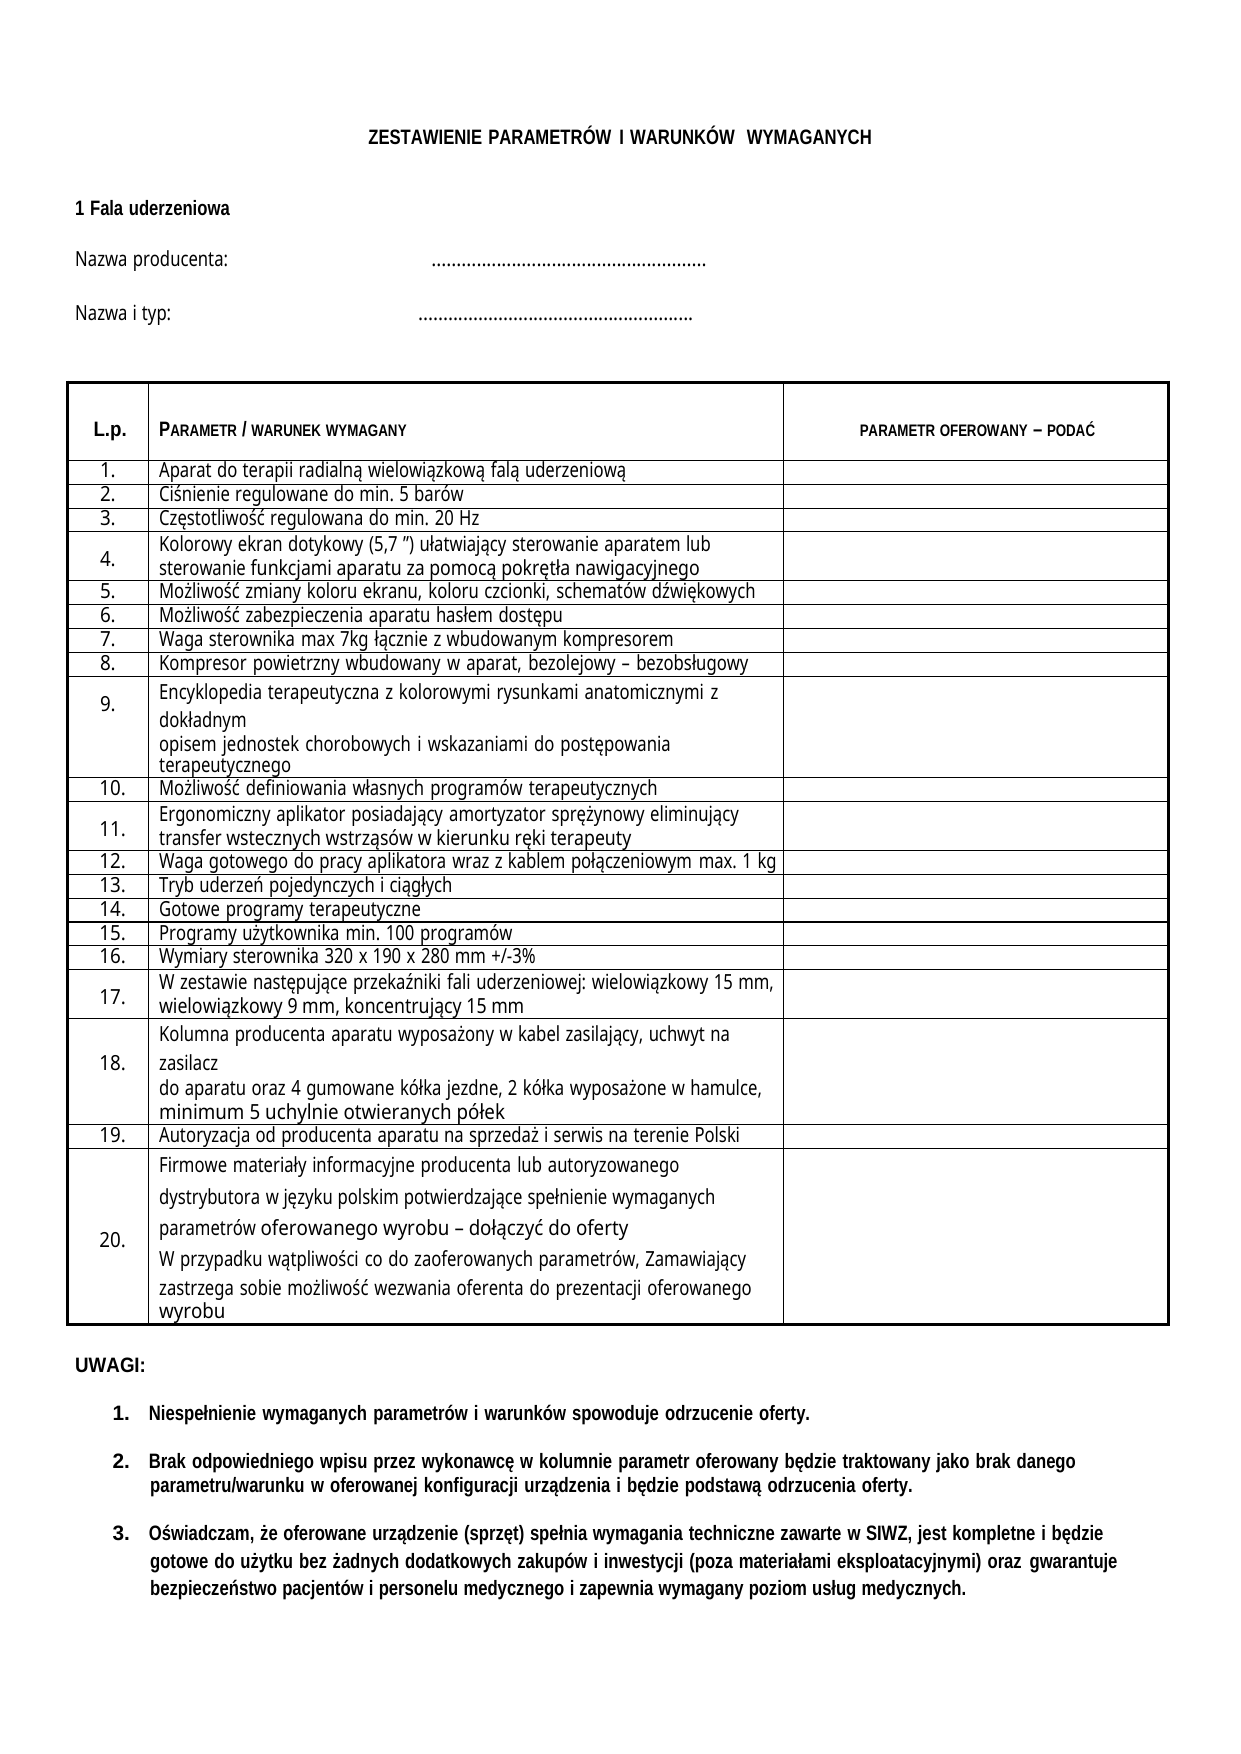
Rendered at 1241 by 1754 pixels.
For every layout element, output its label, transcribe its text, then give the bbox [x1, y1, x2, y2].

table_cell [784, 485, 1167, 507]
table_cell [784, 629, 1167, 652]
table_cell Ergonomiczny aplikator posiadający amortyzator sprężynowy eliminujący transfer wstecznych wstrząsów w kierunku ręki terapeuty [149, 802, 783, 850]
table_cell Kompresor powietrzny wbudowany w aparat, bezolejowy – bezobsługowy [149, 653, 783, 676]
table_cell 7. [69, 629, 148, 652]
list Brak odpowiedniego wpisu przez wykonawcę w kolumnie parametr oferowany będzie traktowany jako brak danego [112, 1449, 1182, 1473]
table_cell Możliwość definiowania własnych programów terapeutycznych [149, 778, 783, 801]
table_cell Możliwość zabezpieczenia aparatu hasłem dostępu [149, 605, 783, 628]
table_cell [784, 851, 1167, 873]
table_cell Gotowe programy terapeutyczne [149, 899, 783, 921]
table_cell [784, 778, 1167, 801]
table_cell Autoryzacja od producenta aparatu na sprzedaż i serwis na terenie Polski [149, 1125, 783, 1148]
table_cell 16. [69, 946, 148, 969]
text ZESTAWIENIE PARAMETRÓW I WARUNKÓW WYMAGANYCH [366, 124, 873, 148]
table_cell Aparat do terapii radialną wielowiązkową falą uderzeniową [149, 461, 783, 483]
table_cell 2. [69, 485, 148, 507]
table_cell [784, 802, 1167, 850]
table_cell 19. [69, 1125, 148, 1148]
table_header L.p. [69, 384, 148, 459]
table_cell [784, 946, 1167, 969]
table_cell 5. [69, 581, 148, 604]
table_cell Ciśnienie regulowane do min. 5 barów [149, 485, 783, 507]
table_cell [784, 899, 1167, 921]
table_cell [784, 923, 1167, 945]
table_cell [784, 1019, 1167, 1124]
list Niespełnienie wymaganych parametrów i warunków spowoduje odrzucenie oferty. [112, 1401, 1182, 1425]
table_cell [784, 461, 1167, 483]
text Nazwa producenta: ....................................................... [75, 244, 1182, 273]
table_cell [784, 653, 1167, 676]
table_cell 12. [69, 851, 148, 873]
table_cell Częstotliwość regulowana do min. 20 Hz [149, 509, 783, 531]
table_cell 3. [69, 509, 148, 531]
table_header PARAMETR OFEROWANY – PODAĆ [784, 384, 1167, 459]
table_cell W zestawie następujące przekaźniki fali uderzeniowej: wielowiązkowy 15 mm, wielowiązkowy 9 mm, koncentrujący 15 mm [149, 970, 783, 1018]
table_cell [784, 509, 1167, 531]
table_cell 18. [69, 1019, 148, 1124]
table_cell 17. [69, 970, 148, 1018]
text 1 Fala uderzeniowa [75, 196, 1182, 220]
table_cell Encyklopedia terapeutyczna z kolorowymi rysunkami anatomicznymi z dokładnym opisem jednostek chorobowych i wskazaniami do postępowania terapeutycznego [149, 677, 783, 777]
table_cell [784, 875, 1167, 897]
table_cell 11. [69, 802, 148, 850]
table_cell [784, 1125, 1167, 1148]
table_cell 10. [69, 778, 148, 801]
table_cell 9. [69, 677, 148, 777]
table_cell 20. [69, 1149, 148, 1323]
table_cell Firmowe materiały informacyjne producenta lub autoryzowanego dystrybutora w języku polskim potwierdzające spełnienie wymaganych parametrów oferowanego wyrobu – dołączyć do oferty W przypadku wątpliwości co do zaoferowanych parametrów, Zamawiający zastrzega sobie możliwość wezwania oferenta do prezentacji oferowanego wyrobu [149, 1149, 783, 1323]
table_cell Waga sterownika max 7kg łącznie z wbudowanym kompresorem [149, 629, 783, 652]
table_header PARAMETR / WARUNEK WYMAGANY [149, 384, 783, 459]
table_cell 6. [69, 605, 148, 628]
table_cell Wymiary sterownika 320 x 190 x 280 mm +/-3% [149, 946, 783, 969]
table_cell [784, 581, 1167, 604]
table_cell 15. [69, 923, 148, 945]
table_cell Waga gotowego do pracy aplikatora wraz z kablem połączeniowym max. 1 kg [149, 851, 783, 873]
table_cell [784, 677, 1167, 777]
table_cell Możliwość zmiany koloru ekranu, koloru czcionki, schematów dźwiękowych [149, 581, 783, 604]
text Nazwa i typ: ....................................................... [75, 298, 1182, 327]
table_cell [784, 532, 1167, 580]
table_cell [784, 970, 1167, 1018]
table_cell Kolumna producenta aparatu wyposażony w kabel zasilający, uchwyt na zasilacz do aparatu oraz 4 gumowane kółka jezdne, 2 kółka wyposażone w hamulce, minimum 5 uchylnie otwieranych półek [149, 1019, 783, 1124]
table_cell 8. [69, 653, 148, 676]
text UWAGI: [75, 1352, 1182, 1376]
table_cell Tryb uderzeń pojedynczych i ciągłych [149, 875, 783, 897]
table_cell 14. [69, 899, 148, 921]
list Oświadczam, że oferowane urządzenie (sprzęt) spełnia wymagania techniczne zawarte w SIWZ, jest kompletne i będzie gotowe do użytku bez żadnych dodatkowych zakupów i inwestycji (poza materiałami eksploatacyjnymi) oraz gwarantuje bezpieczeństwo pacjentów i personelu medycznego i zapewnia wymagany poziom usług medycznych. [112, 1521, 1130, 1600]
text parametru/warunku w oferowanej konfiguracji urządzenia i będzie podstawą odrzucenia oferty. [150, 1473, 1182, 1497]
table_cell 1. [69, 461, 148, 483]
table_cell [784, 605, 1167, 628]
table_cell 4. [69, 532, 148, 580]
table_cell 13. [69, 875, 148, 897]
table_cell [784, 1149, 1167, 1323]
table_cell Programy użytkownika min. 100 programów [149, 923, 783, 945]
table_cell Kolorowy ekran dotykowy (5,7 ”) ułatwiający sterowanie aparatem lub sterowanie funkcjami aparatu za pomocą pokrętła nawigacyjnego [149, 532, 783, 580]
